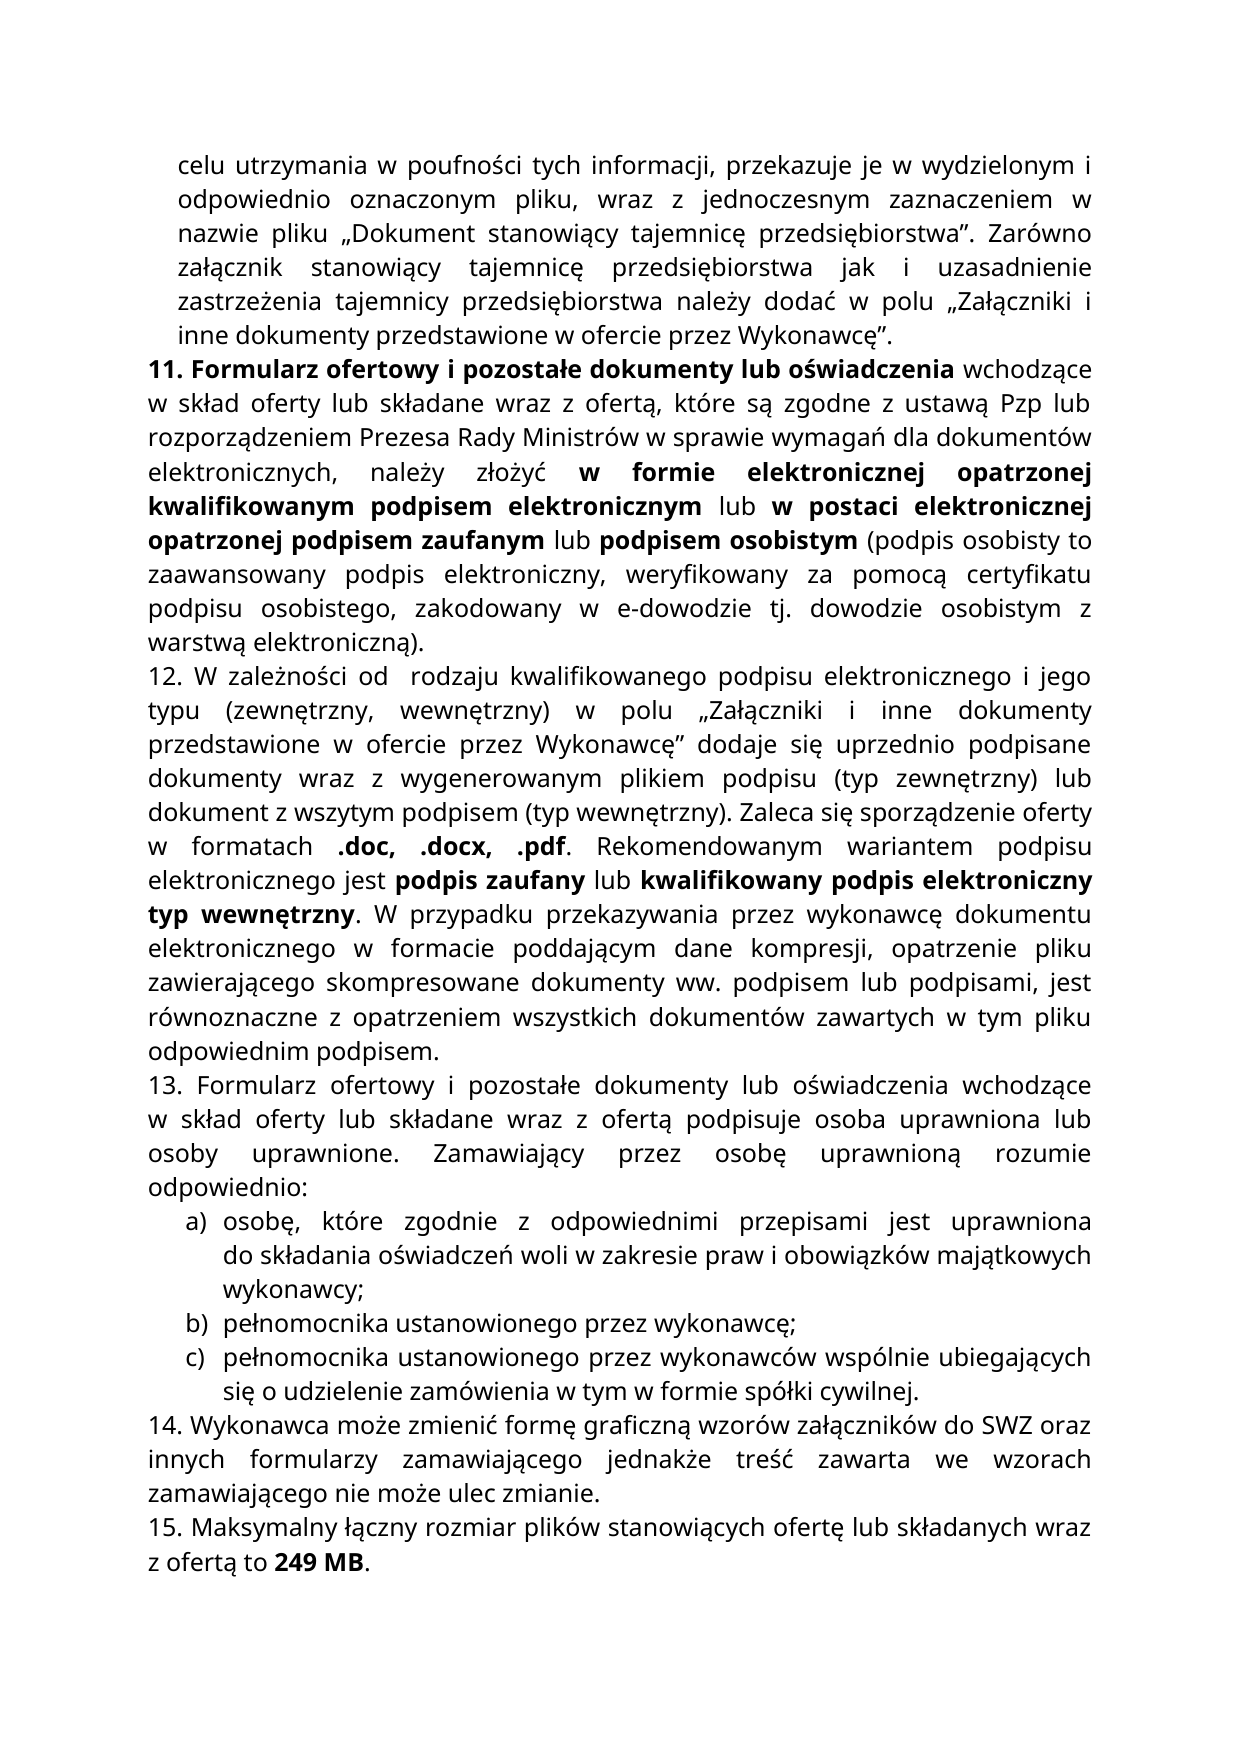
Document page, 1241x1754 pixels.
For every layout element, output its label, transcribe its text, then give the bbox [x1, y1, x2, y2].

text 12. W zależności od rodzaju kwalifikowanego podpisu elektronicznego i jego typu (zewnętrzny, wewnętrzny) w polu „Załączniki i inne dokumenty przedstawione w ofercie przez Wykonawcę” dodaje się uprzednio podpisane dokumenty wraz z wygenerowanym plikiem podpisu (typ zewnętrzny) lub dokument z wszytym podpisem (typ wewnętrzny). Zaleca się sporządzenie oferty w formatach .doc, .docx, .pdf. Rekomendowanym wariantem podpisu elektronicznego jest podpis zaufany lub kwalifikowany podpis elektroniczny typ wewnętrzny. W przypadku przekazywania przez wykonawcę dokumentu elektronicznego w formacie poddającym dane kompresji, opatrzenie pliku zawierającego skompresowane dokumenty ww. podpisem lub podpisami, jest równoznaczne z opatrzeniem wszystkich dokumentów zawartych w tym pliku odpowiednim podpisem. [148, 658, 1093, 1067]
list osobę, które zgodnie z odpowiednimi przepisami jest uprawniona do składania oświadczeń woli w zakresie praw i obowiązków majątkowych wykonawcy; [185, 1203, 1093, 1306]
list pełnomocnika ustanowionego przez wykonawcę; [185, 1306, 1093, 1340]
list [148, 148, 1093, 352]
text 11. Formularz ofertowy i pozostałe dokumenty lub oświadczenia wchodzące w skład oferty lub składane wraz z ofertą, które są zgodne z ustawą Pzp lub rozporządzeniem Prezesa Rady Ministrów w sprawie wymagań dla dokumentów elektronicznych, należy złożyć w formie elektronicznej opatrzonej kwalifikowanym podpisem elektronicznym lub w postaci elektronicznej opatrzonej podpisem zaufanym lub podpisem osobistym (podpis osobisty to zaawansowany podpis elektroniczny, weryfikowany za pomocą certyfikatu podpisu osobistego, zakodowany w e-dowodzie tj. dowodzie osobistym z warstwą elektroniczną). [148, 352, 1093, 658]
text 14. Wykonawca może zmienić formę graficzną wzorów załączników do SWZ oraz innych formularzy zamawiającego jednakże treść zawarta we wzorach zamawiającego nie może ulec zmianie. [148, 1408, 1093, 1510]
text 13. Formularz ofertowy i pozostałe dokumenty lub oświadczenia wchodzące w skład oferty lub składane wraz z ofertą podpisuje osoba uprawniona lub osoby uprawnione. Zamawiający przez osobę uprawnioną rozumie odpowiednio: [148, 1067, 1093, 1203]
list pełnomocnika ustanowionego przez wykonawców wspólnie ubiegających się o udzielenie zamówienia w tym w formie spółki cywilnej. [185, 1340, 1093, 1408]
text 15. Maksymalny łączny rozmiar plików stanowiących ofertę lub składanych wraz z ofertą to 249 MB. [148, 1510, 1093, 1578]
